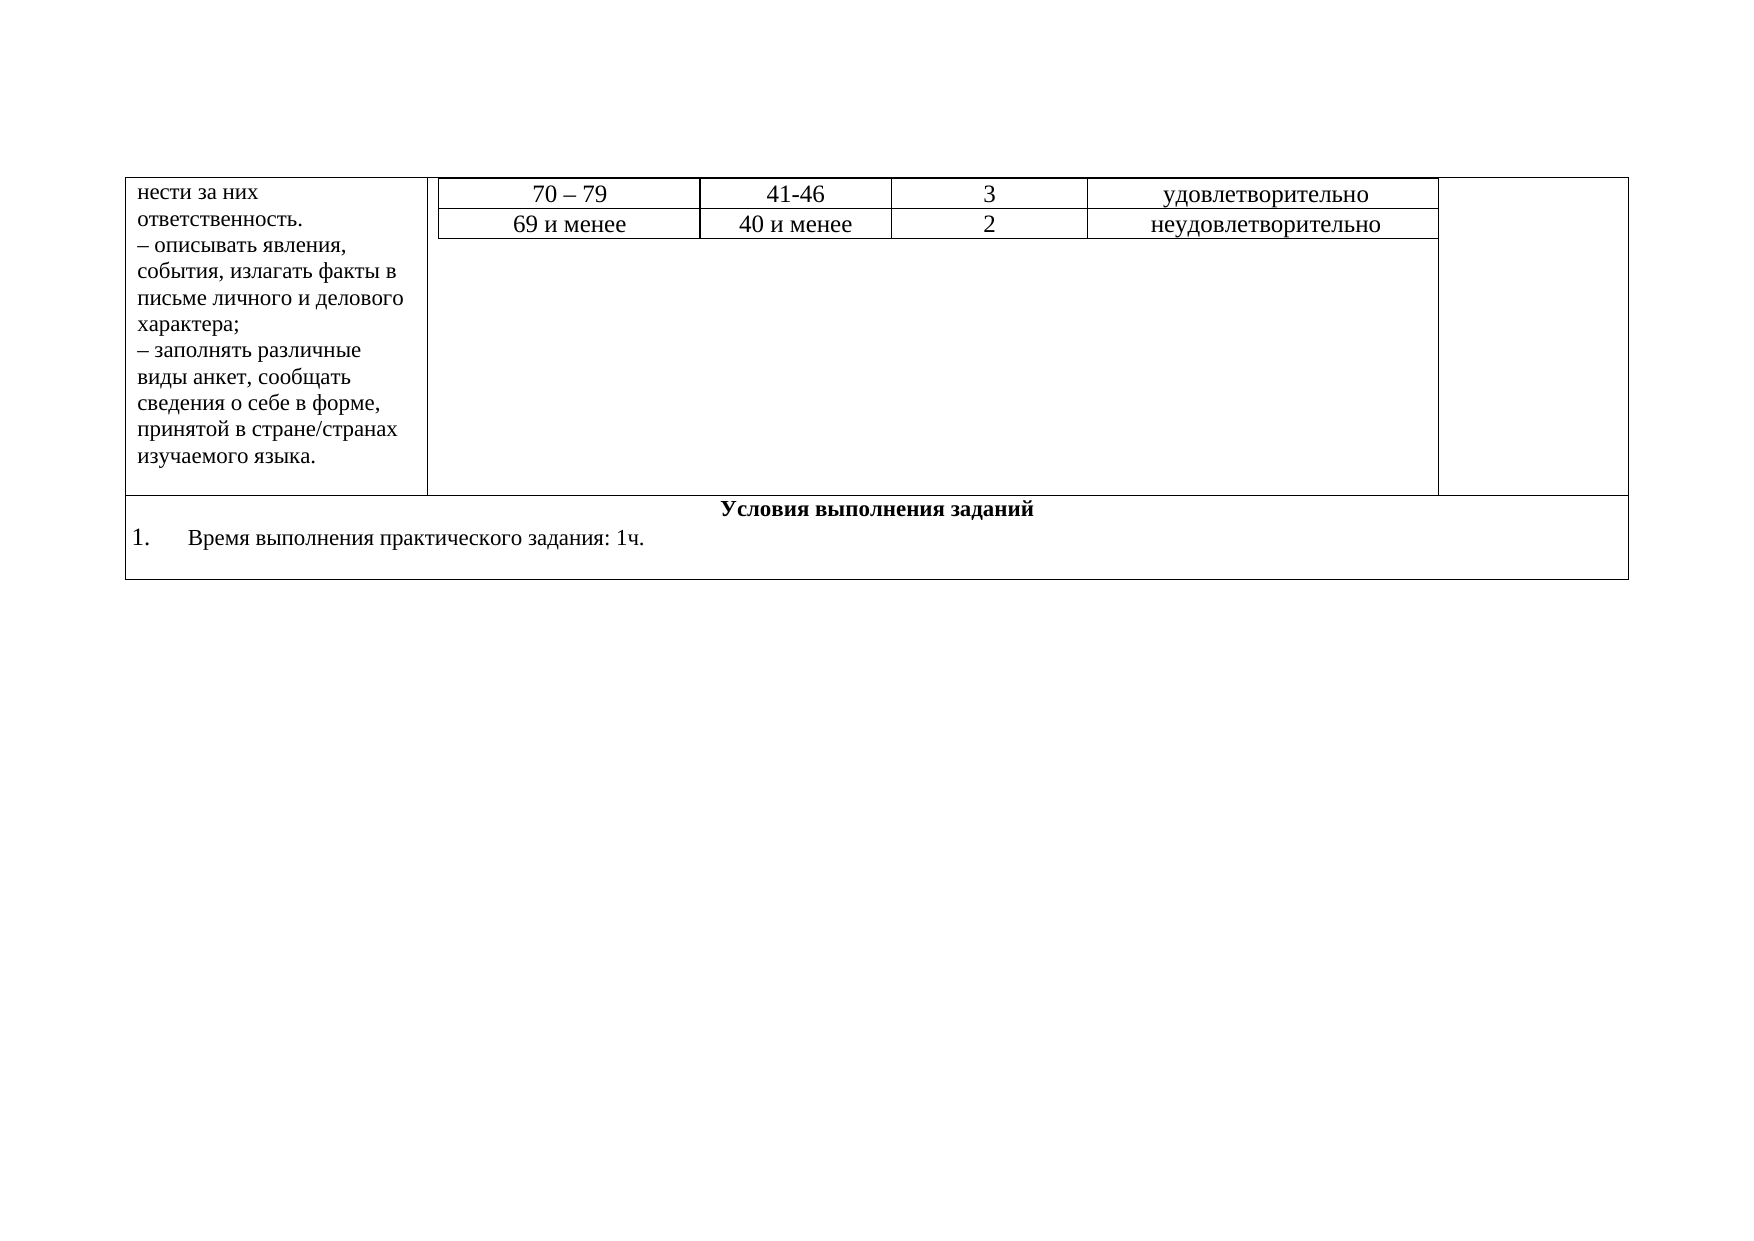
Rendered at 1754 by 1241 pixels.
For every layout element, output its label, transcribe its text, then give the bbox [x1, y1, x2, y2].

table_cell [1439, 178, 1628, 494]
table_cell Условия выполнения заданий Время выполнения практического задания: 1ч. [126, 496, 1628, 579]
table_cell [428, 178, 1438, 494]
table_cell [126, 178, 427, 494]
